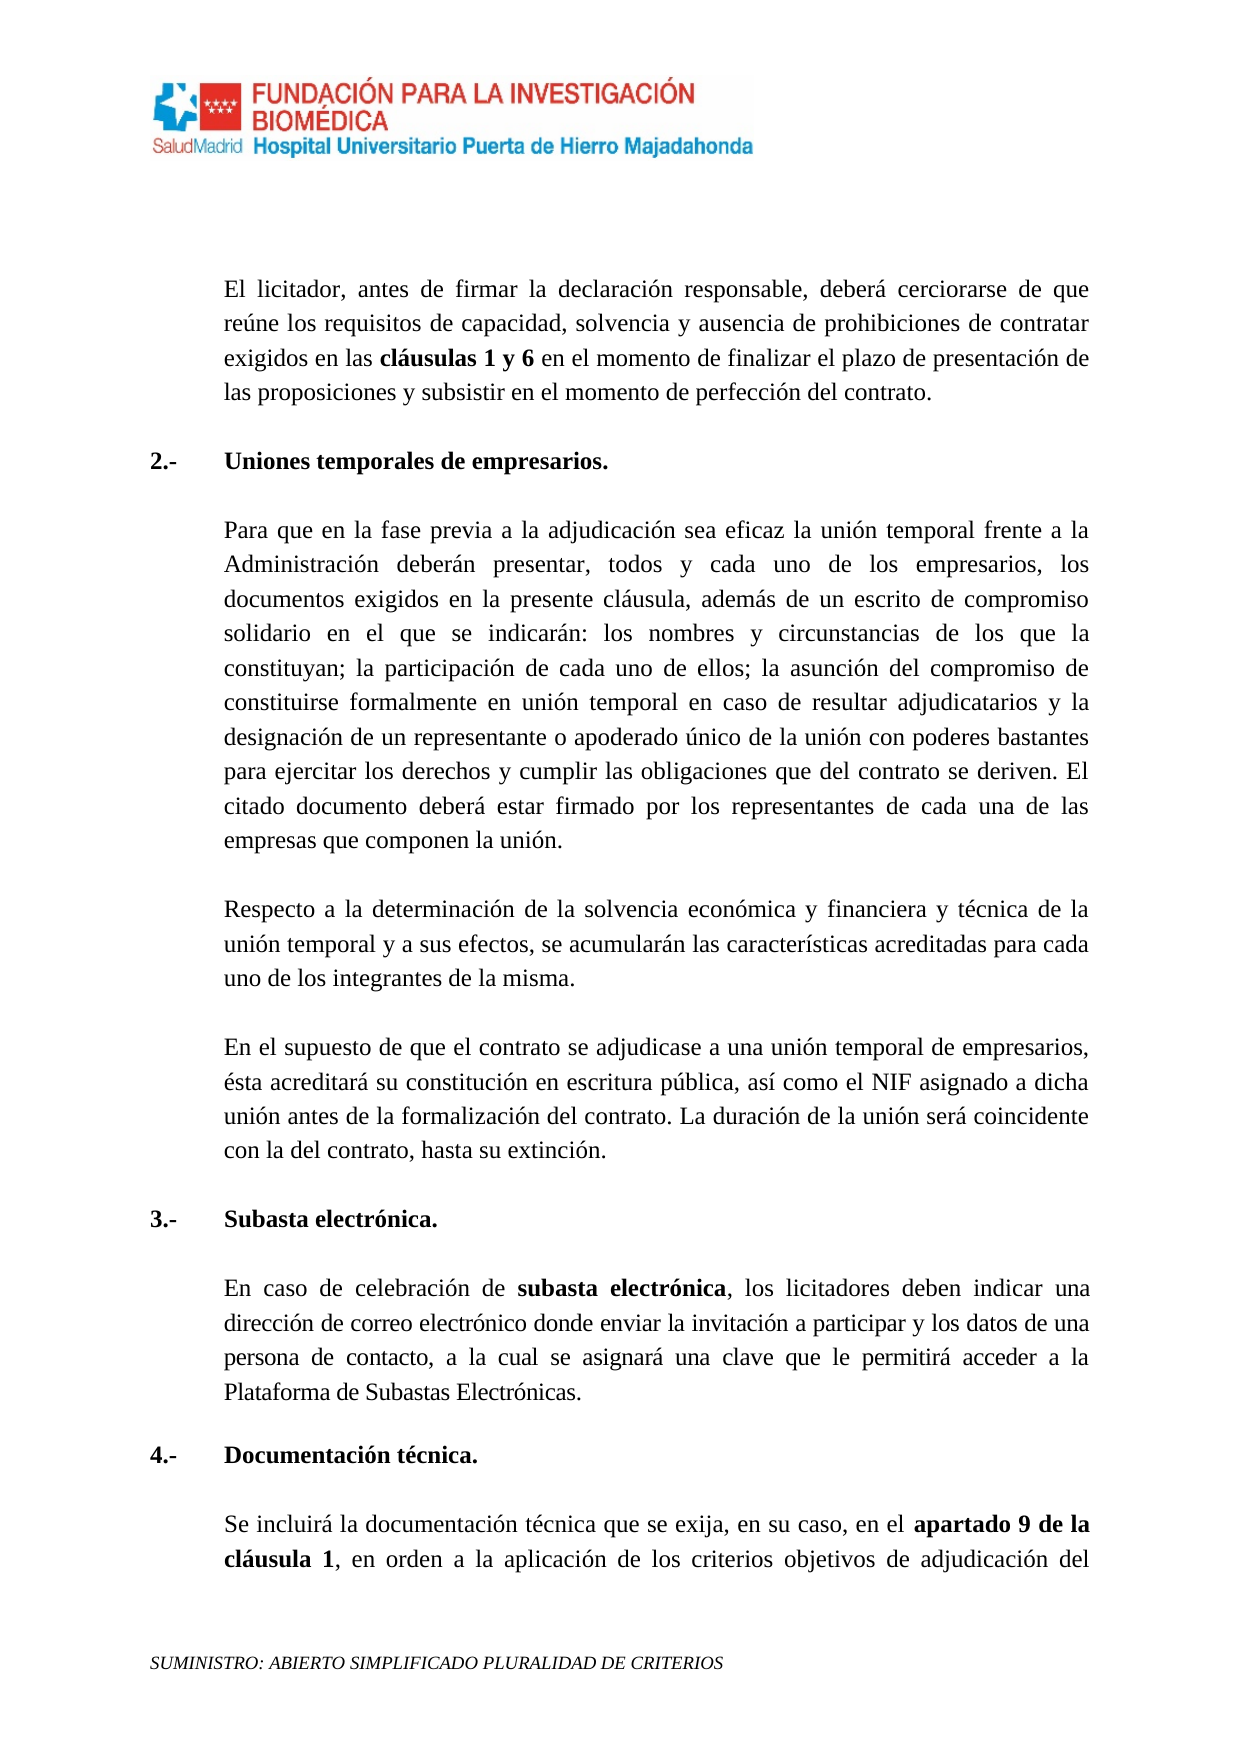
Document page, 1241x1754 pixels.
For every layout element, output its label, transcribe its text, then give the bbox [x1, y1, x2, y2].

text Respecto a la determinación de la solvencia económica y financiera y técnica de la unión temporal y a sus efectos, se acumularán las características acreditadas para cada uno de los integrantes de la misma. [223, 894, 1090, 992]
text En caso de celebración de subasta electrónica, los licitadores deben indicar una dirección de correo electrónico donde enviar la invitación a participar y los datos de una persona de contacto, a la cual se asignará una clave que le permitirá acceder a la Plataforma de Subastas Electrónicas. [223, 1273, 1090, 1406]
text El licitador, antes de firmar la declaración responsable, deberá cerciorarse de que reúne los requisitos de capacidad, solvencia y ausencia de prohibiciones de contratar exigidos en las cláusulas 1 y 6 en el momento de finalizar el plazo de presentación de las proposiciones y subsistir en el momento de perfección del contrato. [223, 274, 1090, 406]
text 3.- Subasta electrónica. [150, 1204, 1090, 1233]
text 2.- Uniones temporales de empresarios. [150, 446, 1090, 475]
picture [150, 75, 755, 161]
text Para que en la fase previa a la adjudicación sea eficaz la unión temporal frente a la Administración deberán presentar, todos y cada uno de los empresarios, los documentos exigidos en la presente cláusula, además de un escrito de compromiso solidario en el que se indicarán: los nombres y circunstancias de los que la constituyan; la participación de cada uno de ellos; la asunción del compromiso de constituirse formalmente en unión temporal en caso de resultar adjudicatarios y la designación de un representante o apoderado único de la unión con poderes bastantes para ejercitar los derechos y cumplir las obligaciones que del contrato se deriven. El citado documento deberá estar firmado por los representantes de cada una de las empresas que componen la unión. [223, 515, 1090, 854]
text En el supuesto de que el contrato se adjudicase a una unión temporal de empresarios, ésta acreditará su constitución en escritura pública, así como el NIF asignado a dicha unión antes de la formalización del contrato. La duración de la unión será coincidente con la del contrato, hasta su extinción. [223, 1032, 1090, 1164]
text 4.- Documentación técnica. [150, 1440, 1090, 1469]
